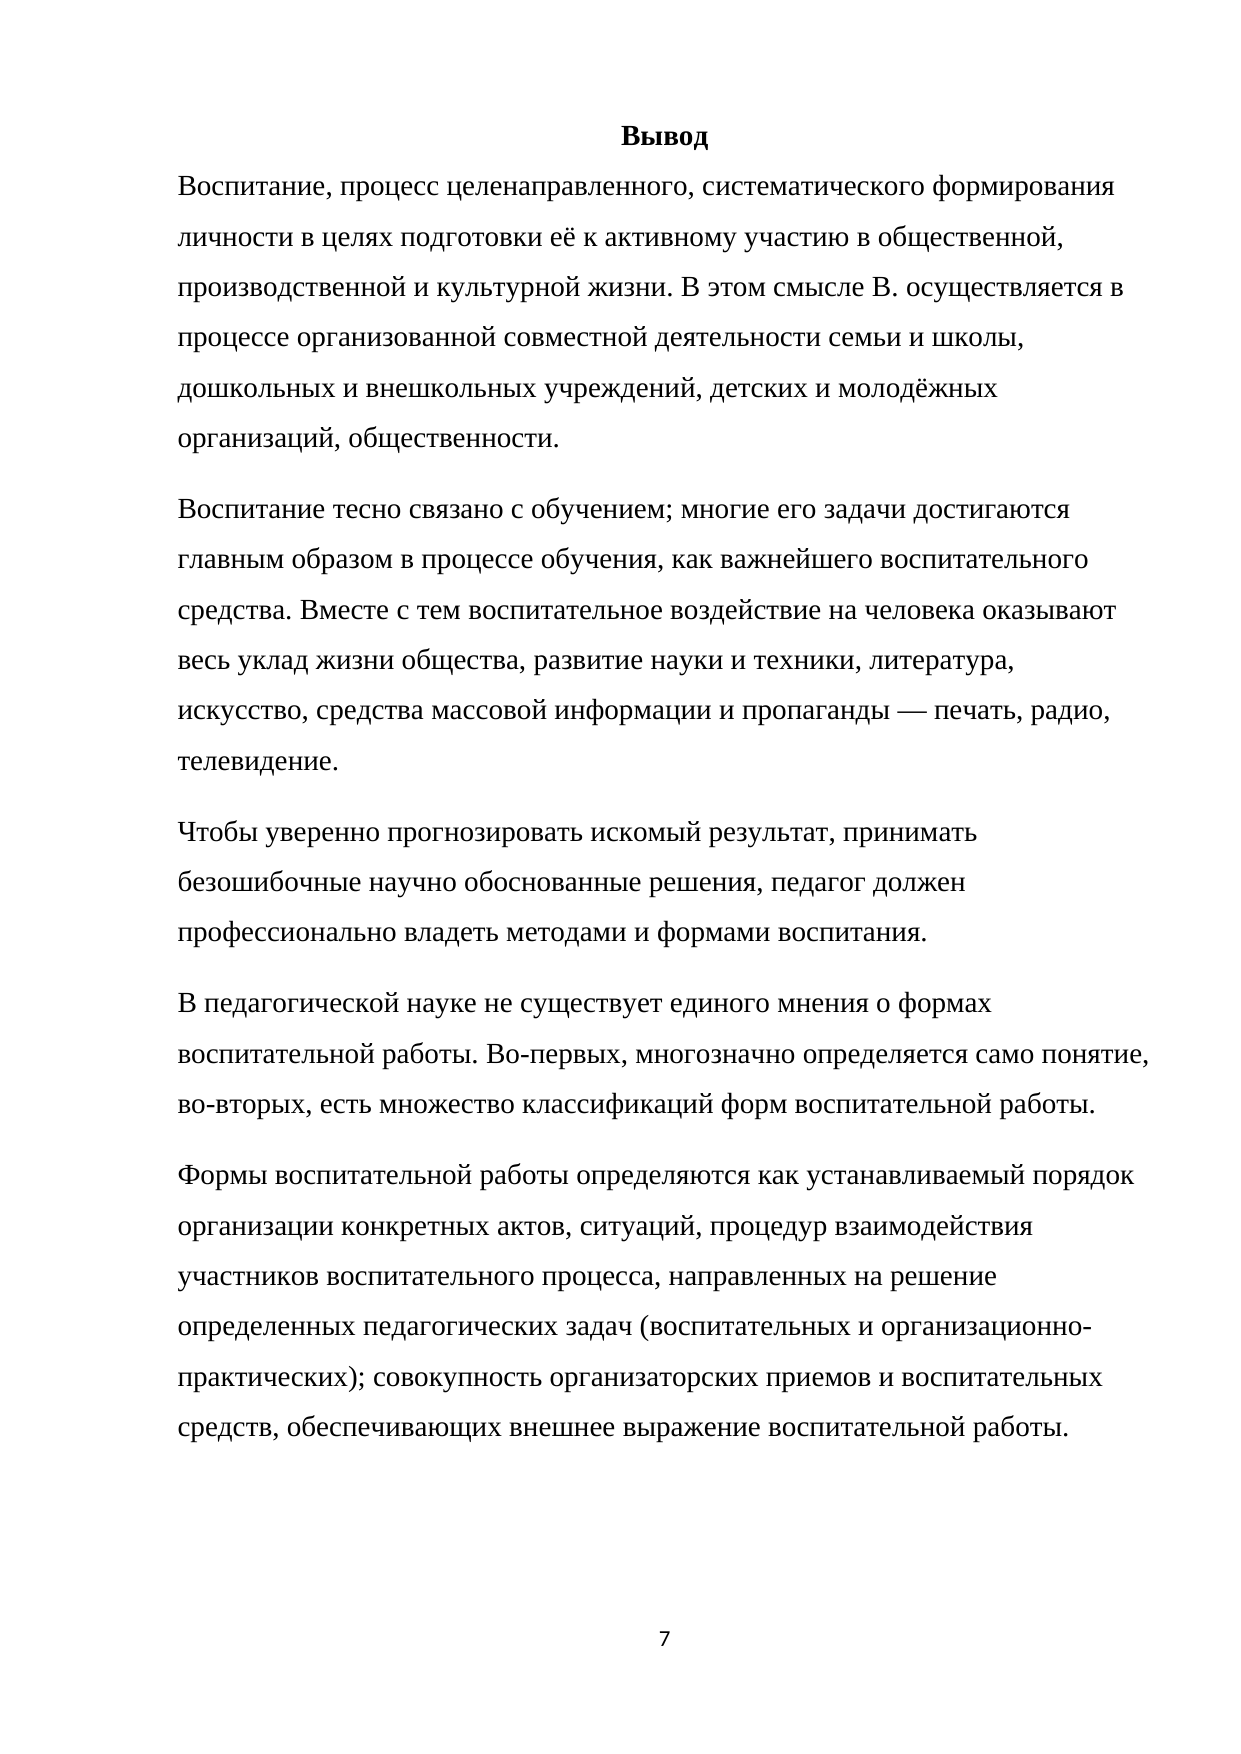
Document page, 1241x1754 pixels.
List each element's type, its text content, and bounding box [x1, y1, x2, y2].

subtitle Вывод [177, 118, 1152, 152]
text Чтобы уверенно прогнозировать искомый результат, принимать безошибочные научно обоснованные решения, педагог должен профессионально владеть методами и формами воспитания. [177, 814, 1152, 948]
text Воспитание тесно связано с обучением; многие его задачи достигаются главным образом в процессе обучения, как важнейшего воспитательного средства. Вместе с тем воспитательное воздействие на человека оказывают весь уклад жизни общества, развитие науки и техники, литература, искусство, средства массовой информации и пропаганды — печать, радио, телевидение. [177, 491, 1152, 776]
text Формы воспитательной работы определяются как устанавливаемый порядок организации конкретных актов, ситуаций, процедур взаимодействия участников воспитательного процесса, направленных на решение определенных педагогических задач (воспитательных и организационно-практических); совокупность организаторских приемов и воспитательных средств, обеспечивающих внешнее выражение воспитательной работы. [177, 1157, 1152, 1442]
text В педагогической науке не существует единого мнения о формах воспитательной работы. Во-первых, многозначно определяется само понятие, во-вторых, есть множество классификаций форм воспитательной работы. [177, 986, 1152, 1120]
text Воспитание, процесс целенаправленного, систематического формирования личности в целях подготовки её к активному участию в общественной, производственной и культурной жизни. В этом смысле В. осуществляется в процессе организованной совместной деятельности семьи и школы, дошкольных и внешкольных учреждений, детских и молодёжных организаций, общественности. [177, 168, 1152, 453]
